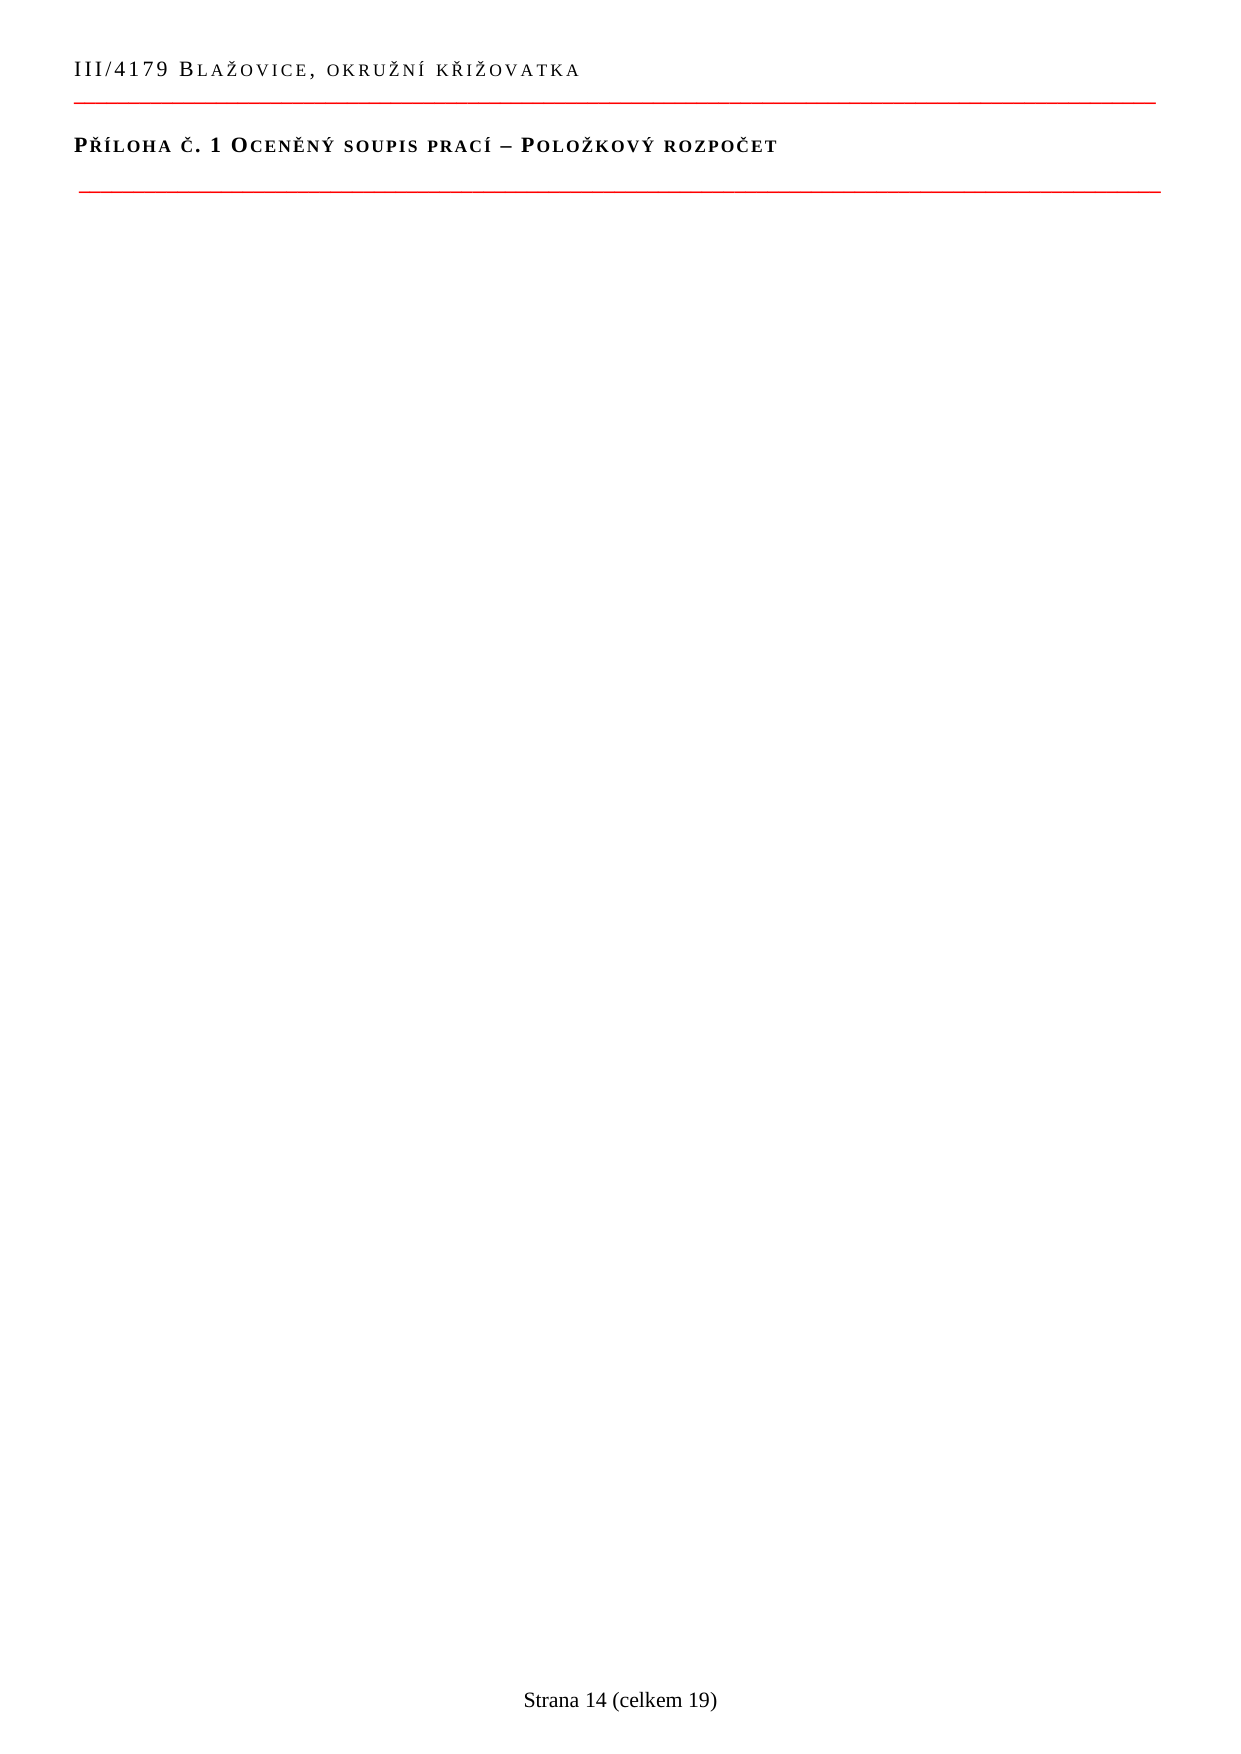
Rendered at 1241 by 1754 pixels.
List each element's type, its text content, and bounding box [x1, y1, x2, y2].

text ___________________________________________________________________________________________________ [74, 169, 1167, 195]
text Příloha č. 1 Oceněný soupis prací – Položkový rozpočet [74, 132, 1167, 157]
